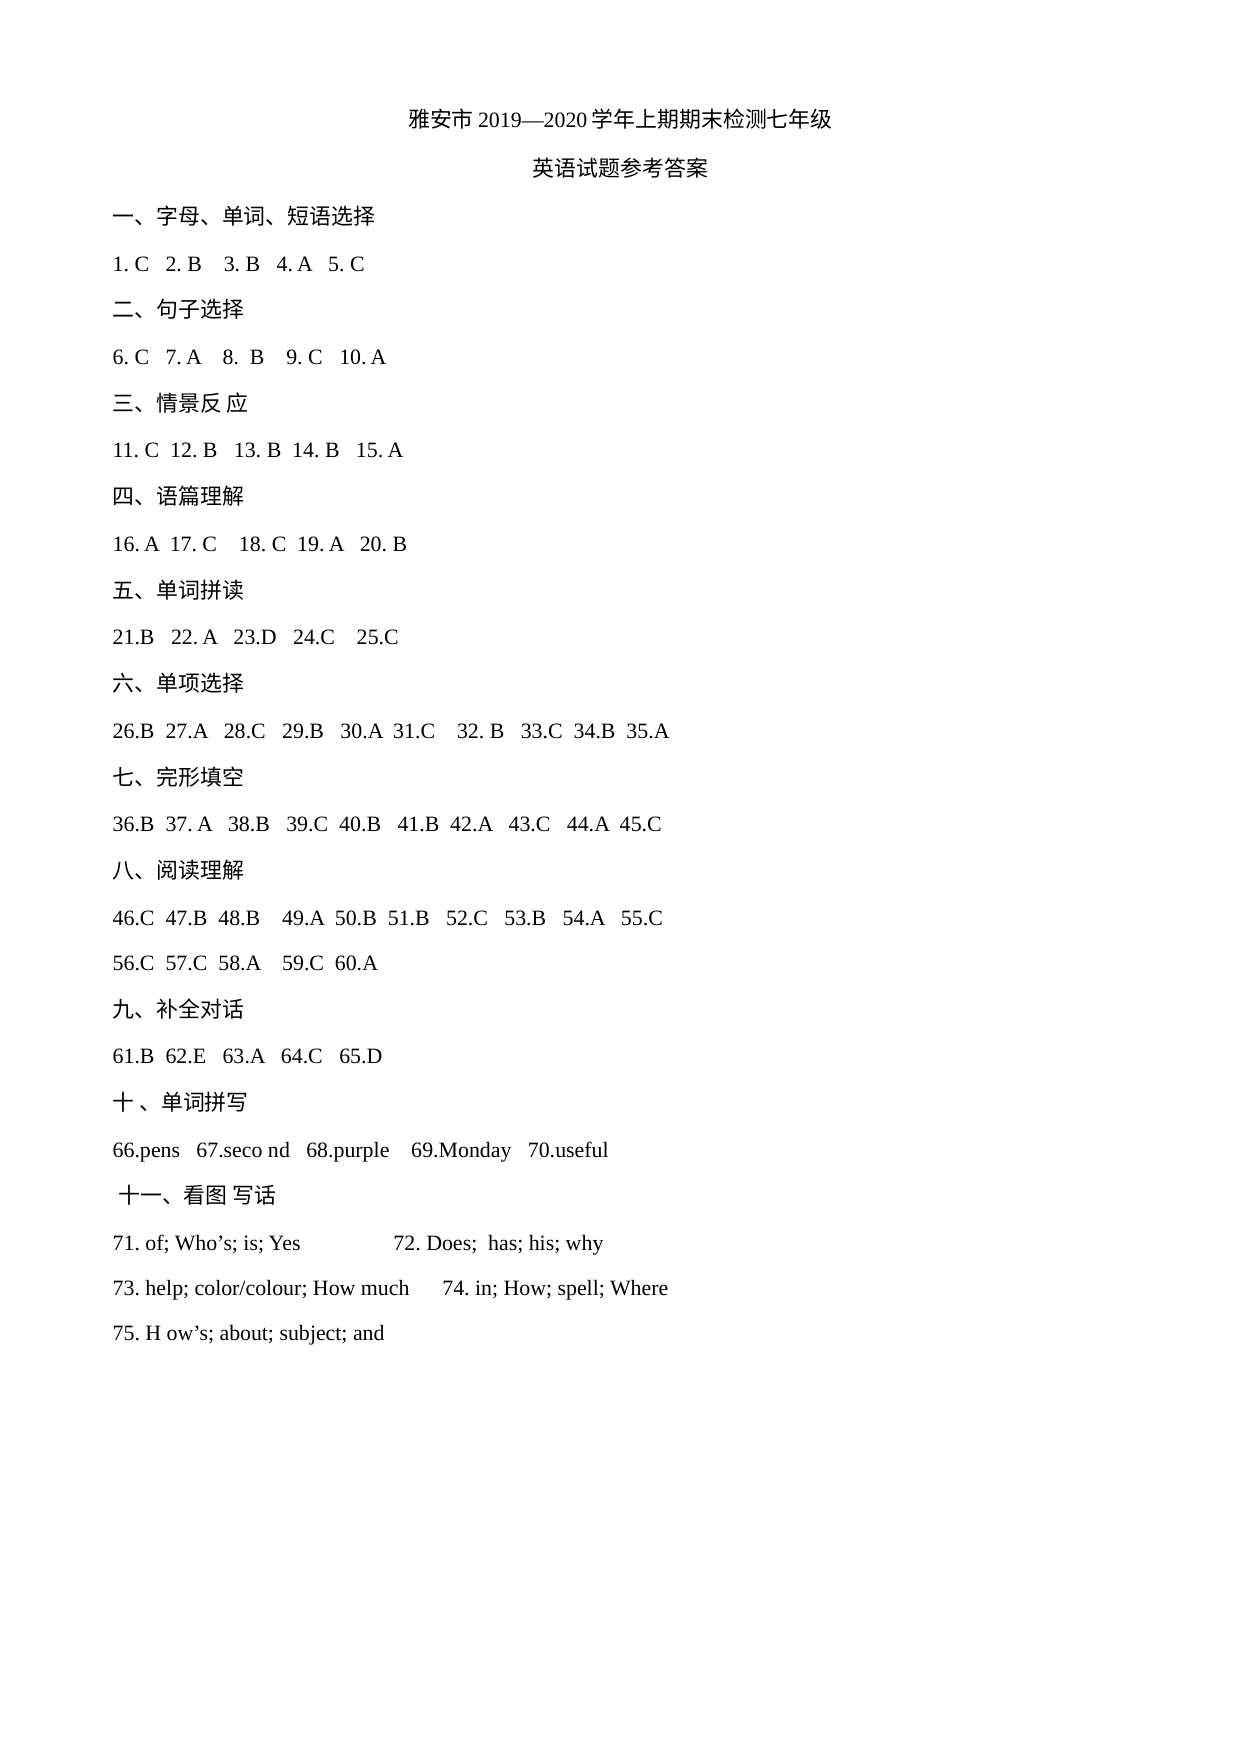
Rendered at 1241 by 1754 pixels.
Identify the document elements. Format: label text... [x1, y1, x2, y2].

text 56.C 57.C 58.A 59.C 60.A [112, 946, 1128, 978]
text 三、情景反 应 [112, 385, 1128, 418]
text 26.B 27.A 28.C 29.B 30.A 31.C 32. B 33.C 34.B 35.A [112, 714, 1128, 747]
text 五、单词拼读 [112, 572, 1128, 605]
text 75. H ow’s; about; subject; and [112, 1317, 1128, 1349]
text 一、字母、单词、短语选择 [112, 198, 1128, 231]
text 四、语篇理解 [112, 479, 1128, 511]
text 46.C 47.B 48.B 49.A 50.B 51.B 52.C 53.B 54.A 55.C [112, 901, 1128, 933]
text 二、句子选择 [112, 292, 1128, 324]
text 八、阅读理解 [112, 853, 1128, 885]
text 6. C 7. A 8. B 9. C 10. A [112, 340, 1128, 373]
text 61.B 62.E 63.A 64.C 65.D [112, 1039, 1128, 1072]
text 11. C 12. B 13. B 14. B 15. A [112, 434, 1128, 466]
text 英语试题参考答案 [112, 150, 1128, 183]
text 36.B 37. A 38.B 39.C 40.B 41.B 42.A 43.C 44.A 45.C [112, 807, 1128, 840]
text 21.B 22. A 23.D 24.C 25.C [112, 621, 1128, 653]
text 16. A 17. C 18. C 19. A 20. B [112, 527, 1128, 560]
text 73. help; color/colour; How much 74. in; How; spell; Where [112, 1271, 1128, 1304]
text 六、单项选择 [112, 666, 1128, 698]
text 七、完形填空 [112, 759, 1128, 792]
text 71. of; Who’s; is; Yes 72. Does; has; his; why [112, 1226, 1128, 1259]
text 66.pens 67.seco nd 68.purple 69.Monday 70.useful [112, 1133, 1128, 1165]
text 雅安市2019—2020学年上期期末检测七年级 [112, 102, 1128, 134]
text 十 、单词拼写 [112, 1084, 1128, 1117]
text 九、补全对话 [112, 991, 1128, 1024]
text 1. C 2. B 3. B 4. A 5. C [112, 247, 1128, 279]
text 十一、看图 写话 [112, 1178, 1128, 1211]
